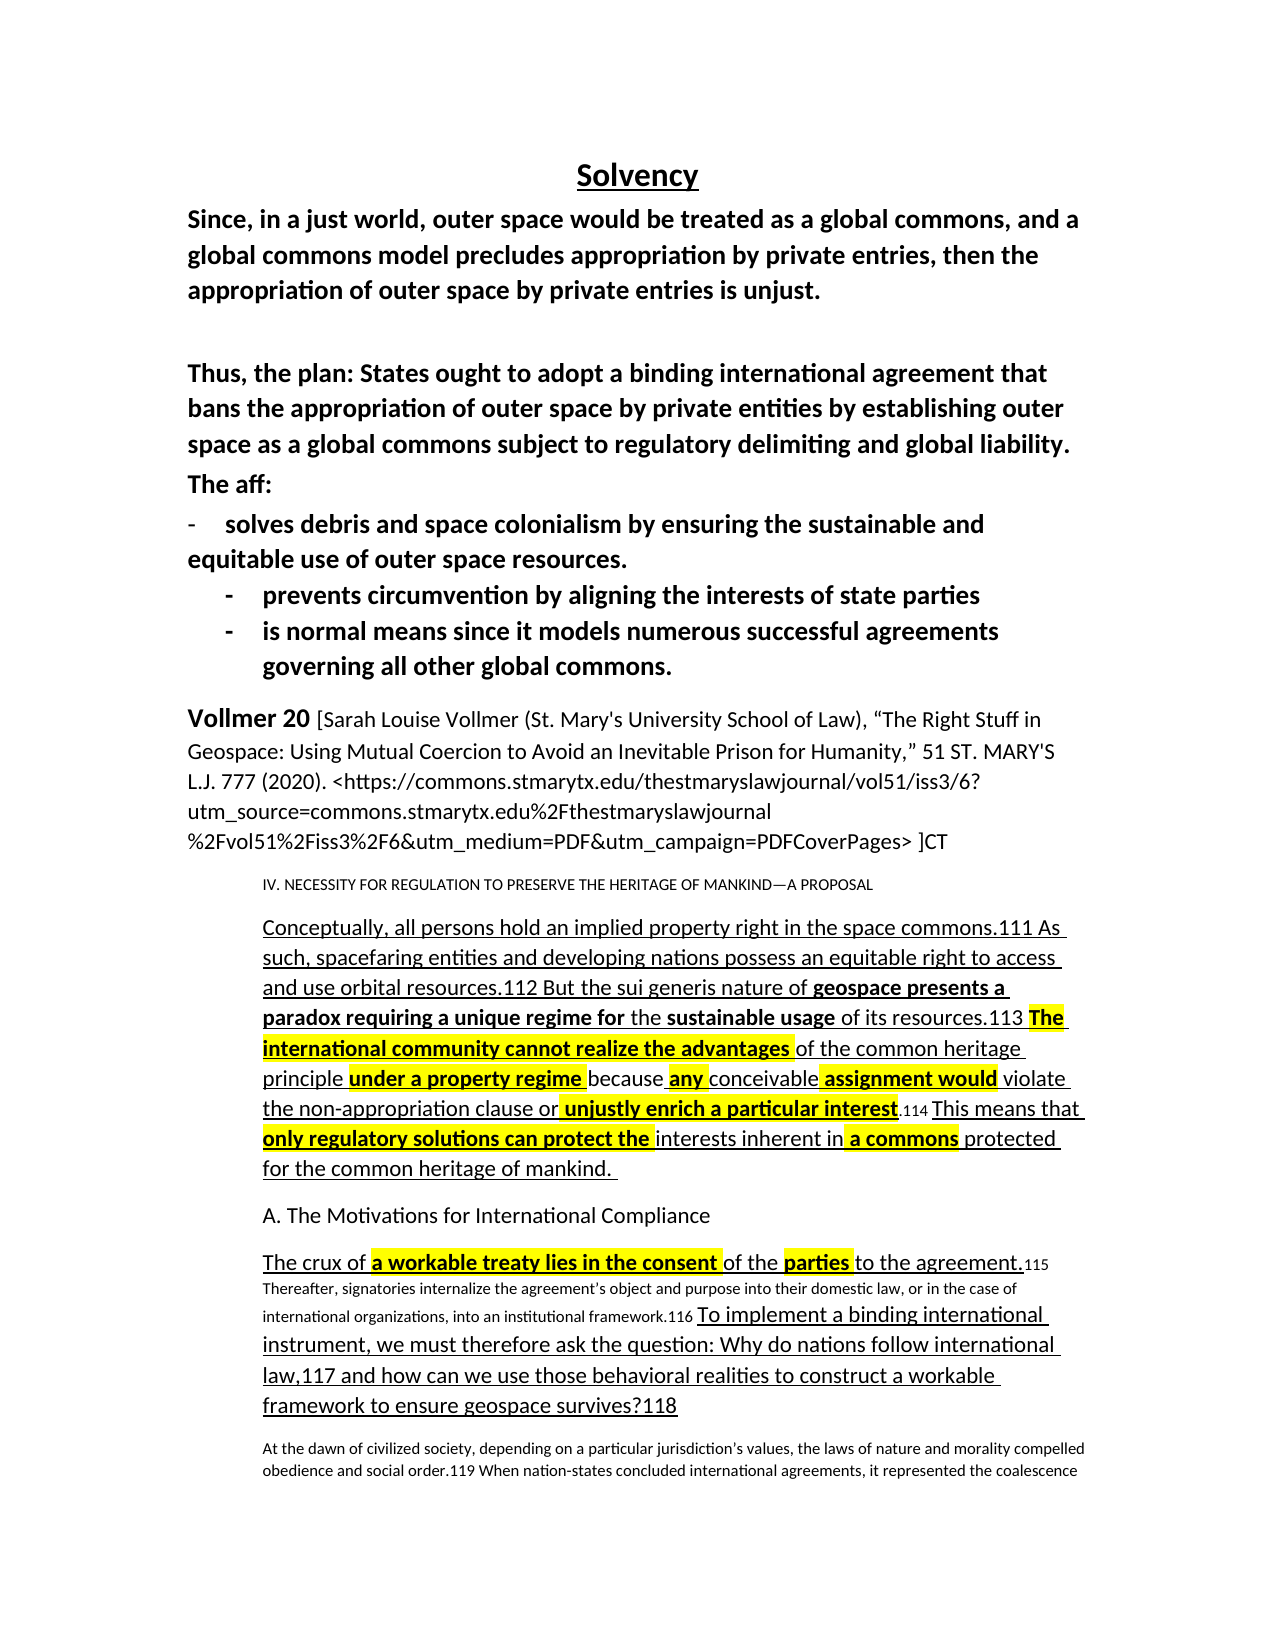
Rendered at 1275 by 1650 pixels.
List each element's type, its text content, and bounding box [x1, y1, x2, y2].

text Conceptually, all persons hold an implied property right in the space commons.111 As such, spacefaring entities and developing nations possess an equitable right to access and use orbital resources.112 But the sui generis nature of geospace presents a paradox requiring a unique regime for the sustainable usage of its resources.113 The international community cannot realize the advantages of the common heritage principle under a property regime because any conceivable assignment would violate the non-appropriation clause or unjustly enrich a particular interest.114 This means that only regulatory solutions can protect the interests inherent in a commons protected for the common heritage of mankind. [262, 913, 1087, 1183]
subtitle Thus, the plan: States ought to adopt a binding international agreement that bans the appropriation of outer space by private entities by establishing outer space as a global commons subject to regulatory delimiting and global liability. [187, 356, 1087, 460]
text Vollmer 20 [Sarah Louise Vollmer (St. Mary's University School of Law), “The Right Stuff in Geospace: Using Mutual Coercion to Avoid an Inevitable Prison for Humanity,” 51 ST. MARY'S L.J. 777 (2020). <https://commons.stmarytx.edu/thestmaryslawjournal/vol51/iss3/6?utm_source=commons.stmarytx.edu%2Fthestmaryslawjournal%2Fvol51%2Fiss3%2F6&utm_medium=PDF&utm_campaign=PDFCoverPages> ]CT [187, 702, 1087, 856]
subtitle Since, in a just world, outer space would be treated as a global commons, and a global commons model precludes appropriation by private entries, then the appropriation of outer space by private entries is unjust. [187, 202, 1087, 307]
text The crux of a workable treaty lies in the consent of the parties to the agreement.115 Thereafter, signatories internalize the agreement’s object and purpose into their domestic law, or in the case of international organizations, into an institutional framework.116 To implement a binding international instrument, we must therefore ask the question: Why do nations follow international law,117 and how can we use those behavioral realities to construct a workable framework to ensure geospace survives?118 [262, 1248, 1087, 1419]
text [262, 1438, 1087, 1480]
text A. The Motivations for International Compliance [262, 1201, 1087, 1229]
list prevents circumvention by aligning the interests of state parties [225, 578, 1087, 611]
list is normal means since it models numerous successful agreements governing all other global commons. [225, 614, 1087, 682]
subtitle solves debris and space colonialism by ensuring the sustainable and equitable use of outer space resources. [187, 507, 1087, 576]
subtitle The aff: [187, 467, 1087, 500]
text IV. NECESSITY FOR REGULATION TO PRESERVE THE HERITAGE OF MANKIND—A PROPOSAL [262, 874, 1087, 895]
subtitle Solvency [187, 154, 1087, 195]
